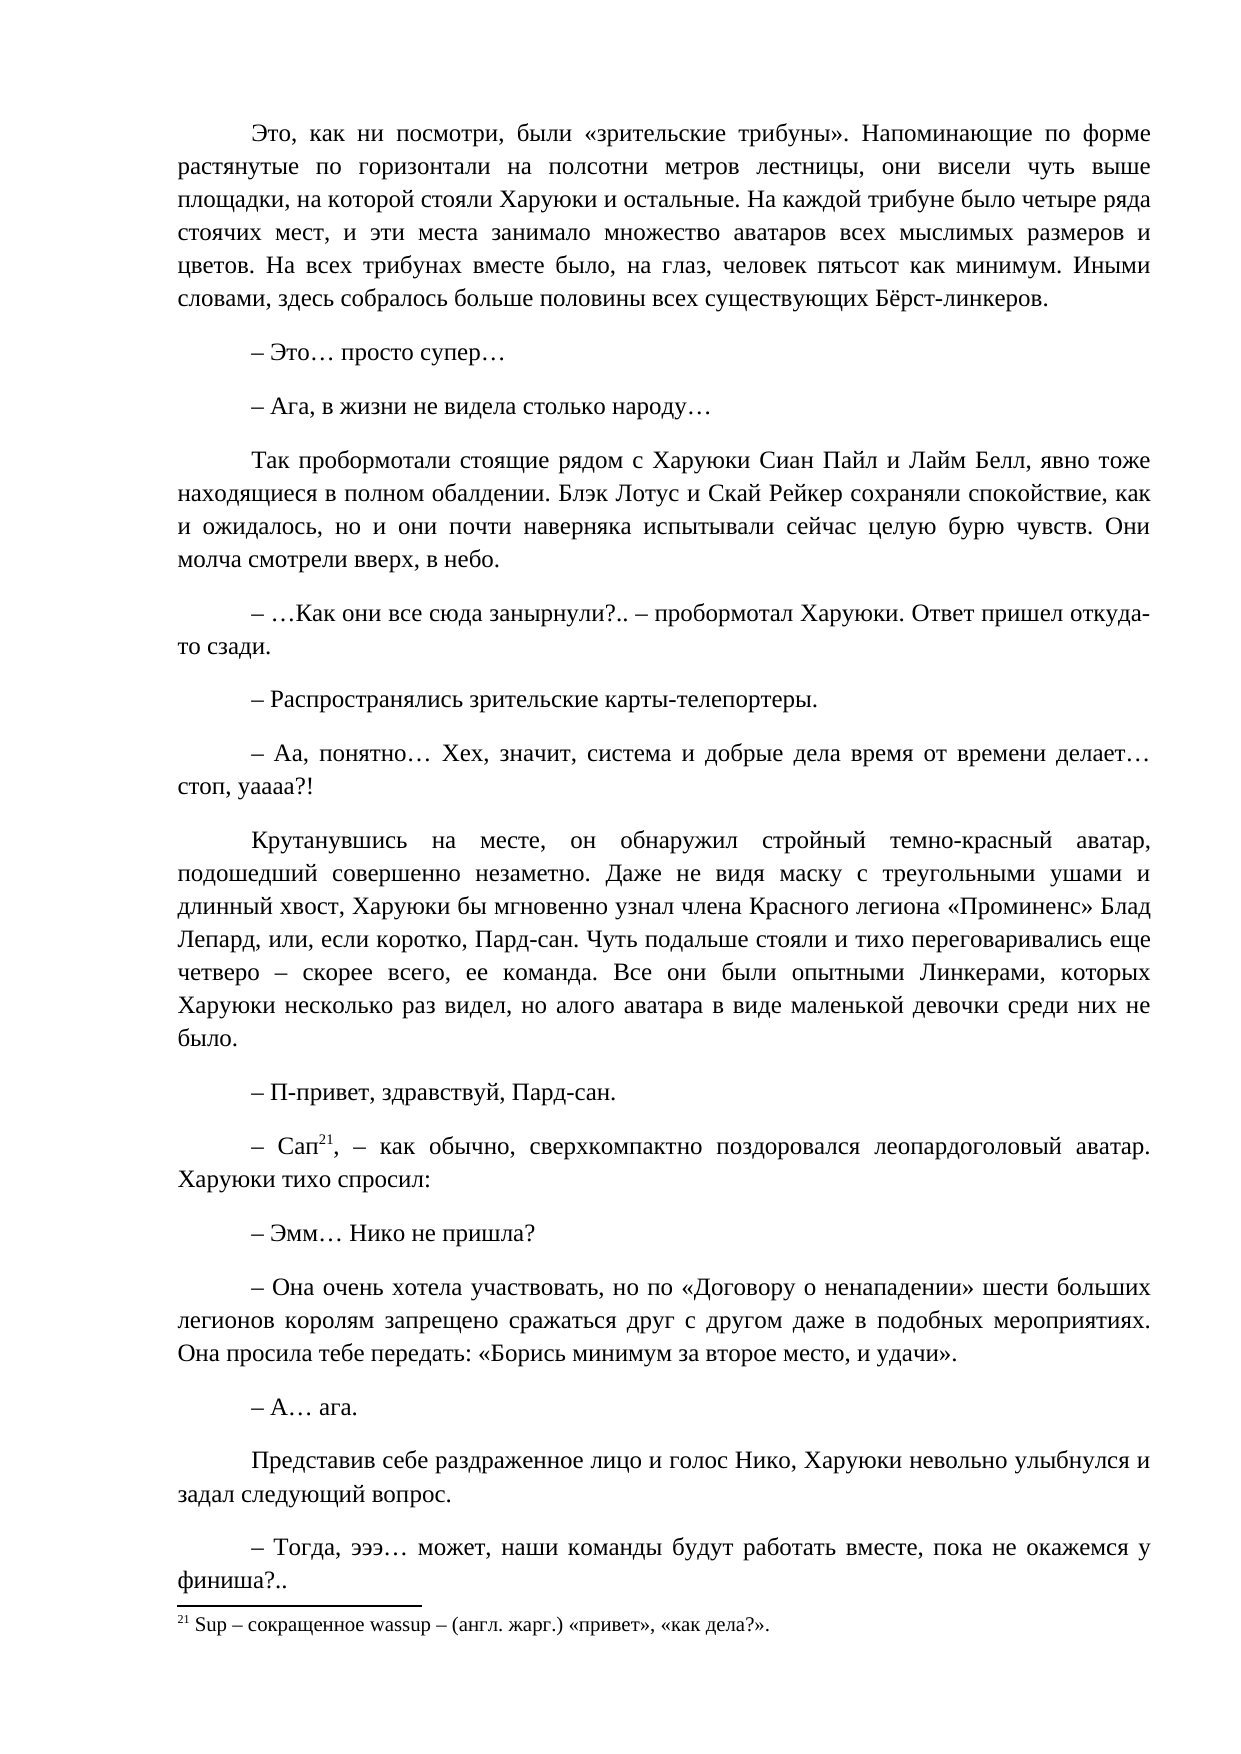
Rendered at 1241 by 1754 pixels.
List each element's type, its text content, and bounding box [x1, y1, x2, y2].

text – Это… просто супер… [177, 337, 1152, 366]
text – …Как они все сюда занырнули?.. – пробормотал Харуюки. Ответ пришел откуда-то сзади. [177, 598, 1152, 659]
text – Тогда, эээ… может, наши команды будут работать вместе, пока не окажемся у финиша?.. [177, 1532, 1152, 1594]
text – Эмм… Нико не пришла? [177, 1218, 1152, 1247]
text Так пробормотали стоящие рядом с Харуюки Сиан Пайл и Лайм Белл, явно тоже находящиеся в полном обалдении. Блэк Лотус и Скай Рейкер сохраняли спокойствие, как и ожидалось, но и они почти наверняка испытывали сейчас целую бурю чувств. Они молча смотрели вверх, в небо. [177, 445, 1152, 573]
text – Она очень хотела участвовать, но по «Договору о ненападении» шести больших легионов королям запрещено сражаться друг с другом даже в подобных мероприятиях. Она просила тебе передать: «Борись минимум за второе место, и удачи». [177, 1272, 1152, 1367]
text – А… ага. [177, 1392, 1152, 1421]
text Представив себе раздраженное лицо и голос Нико, Харуюки невольно улыбнулся и задал следующий вопрос. [177, 1446, 1152, 1507]
text Крутанувшись на месте, он обнаружил стройный темно-красный аватар, подошедший совершенно незаметно. Даже не видя маску с треугольными ушами и длинный хвост, Харуюки бы мгновенно узнал члена Красного легиона «Проминенс» Блад Лепард, или, если коротко, Пард-сан. Чуть подальше стояли и тихо переговаривались еще четверо – скорее всего, ее команда. Все они были опытными Линкерами, которых Харуюки несколько раз видел, но алого аватара в виде маленькой девочки среди них не было. [177, 825, 1152, 1052]
text Это, как ни посмотри, были «зрительские трибуны». Напоминающие по форме растянутые по горизонтали на полсотни метров лестницы, они висели чуть выше площадки, на которой стояли Харуюки и остальные. На каждой трибуне было четыре ряда стоячих мест, и эти места занимало множество аватаров всех мыслимых размеров и цветов. На всех трибунах вместе было, на глаз, человек пятьсот как минимум. Иными словами, здесь собралось больше половины всех существующих Бёрст-линкеров. [177, 118, 1152, 312]
text – Аа, понятно… Хех, значит, система и добрые дела время от времени делает… стоп, уаааа?! [177, 738, 1152, 800]
text – Сап, – как обычно, сверхкомпактно поздоровался леопардоголовый аватар. Харуюки тихо спросил: [177, 1131, 1152, 1193]
text – П-привет, здравствуй, Пард-сан. [177, 1077, 1152, 1106]
text – Распространялись зрительские карты-телепортеры. [177, 684, 1152, 713]
text – Ага, в жизни не видела столько народу… [177, 391, 1152, 420]
